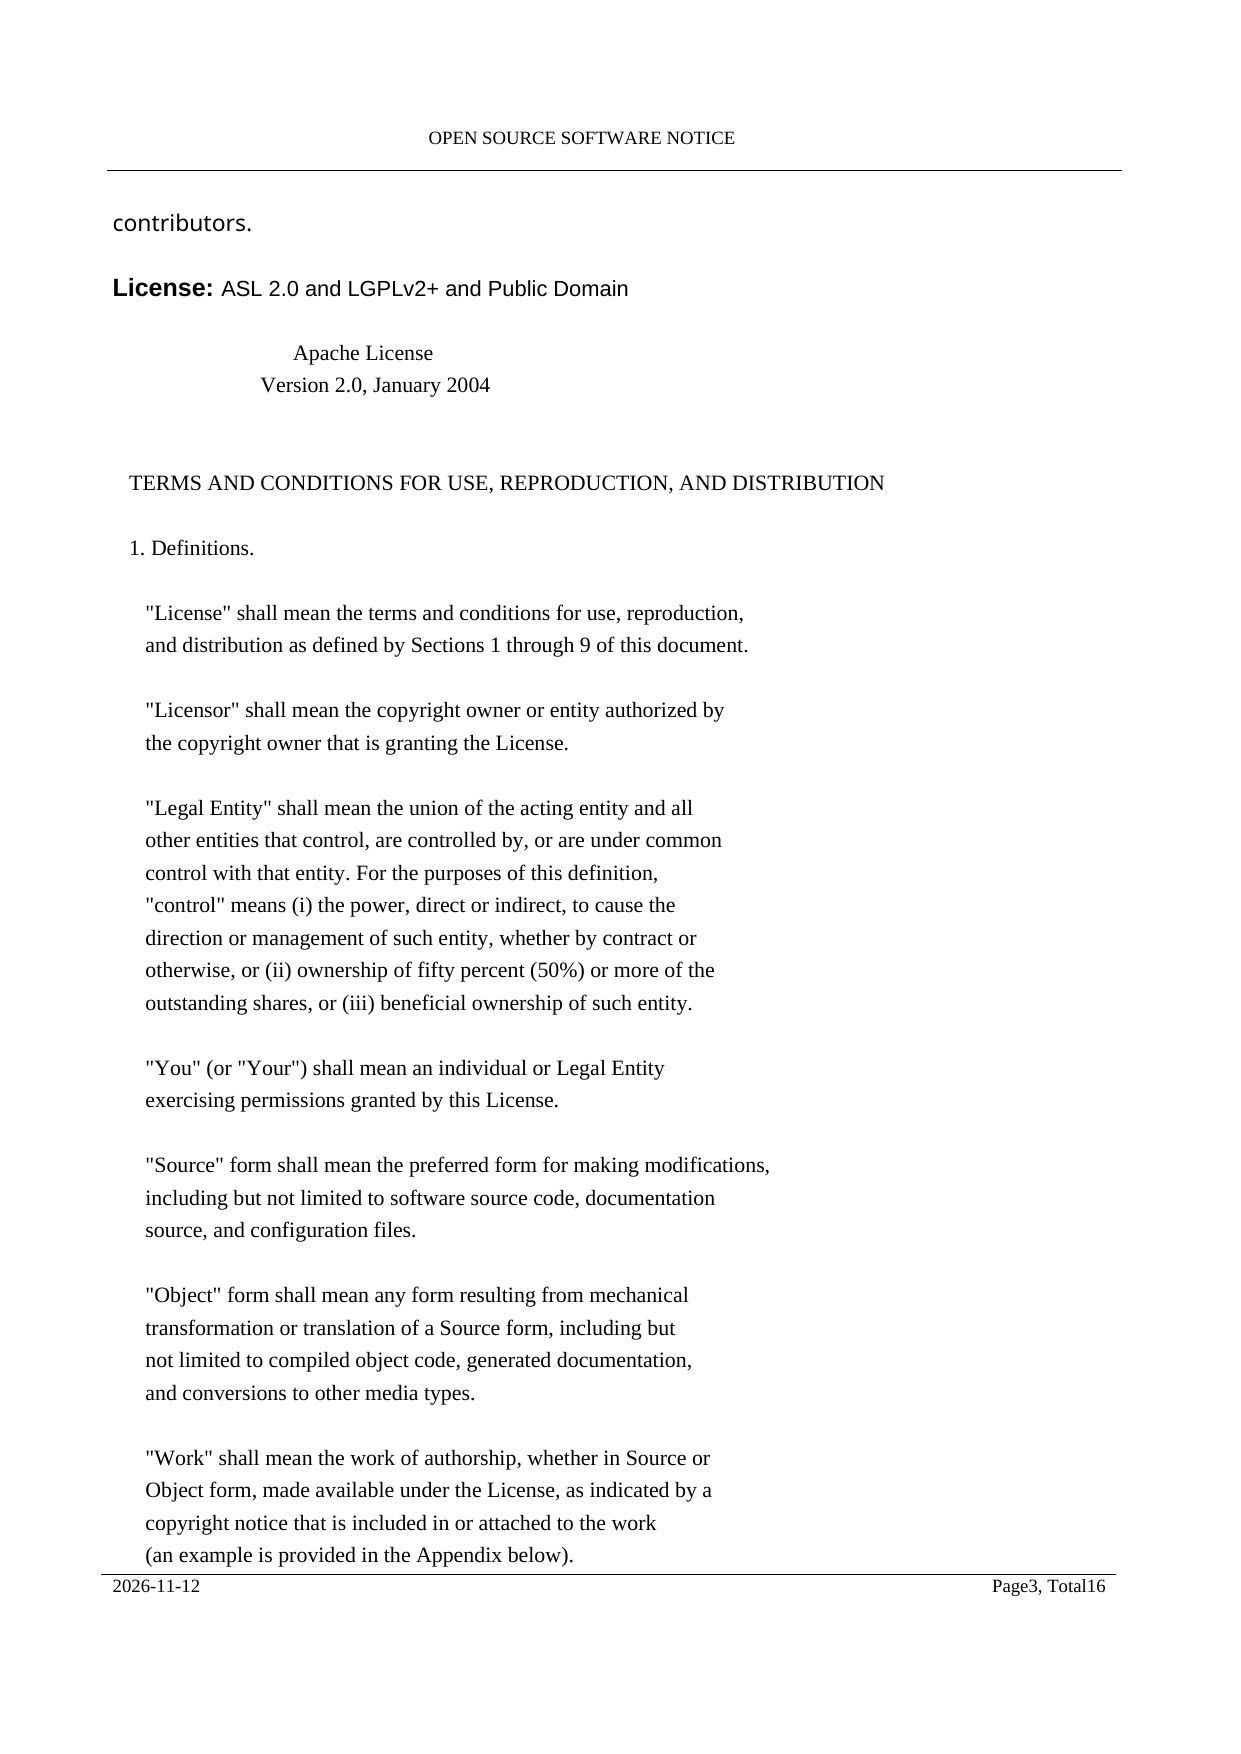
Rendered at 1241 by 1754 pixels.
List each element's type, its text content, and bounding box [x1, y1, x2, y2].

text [112, 304, 1128, 1571]
text License: ASL 2.0 and LGPLv2+ and Public Domain [112, 271, 1128, 304]
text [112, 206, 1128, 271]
